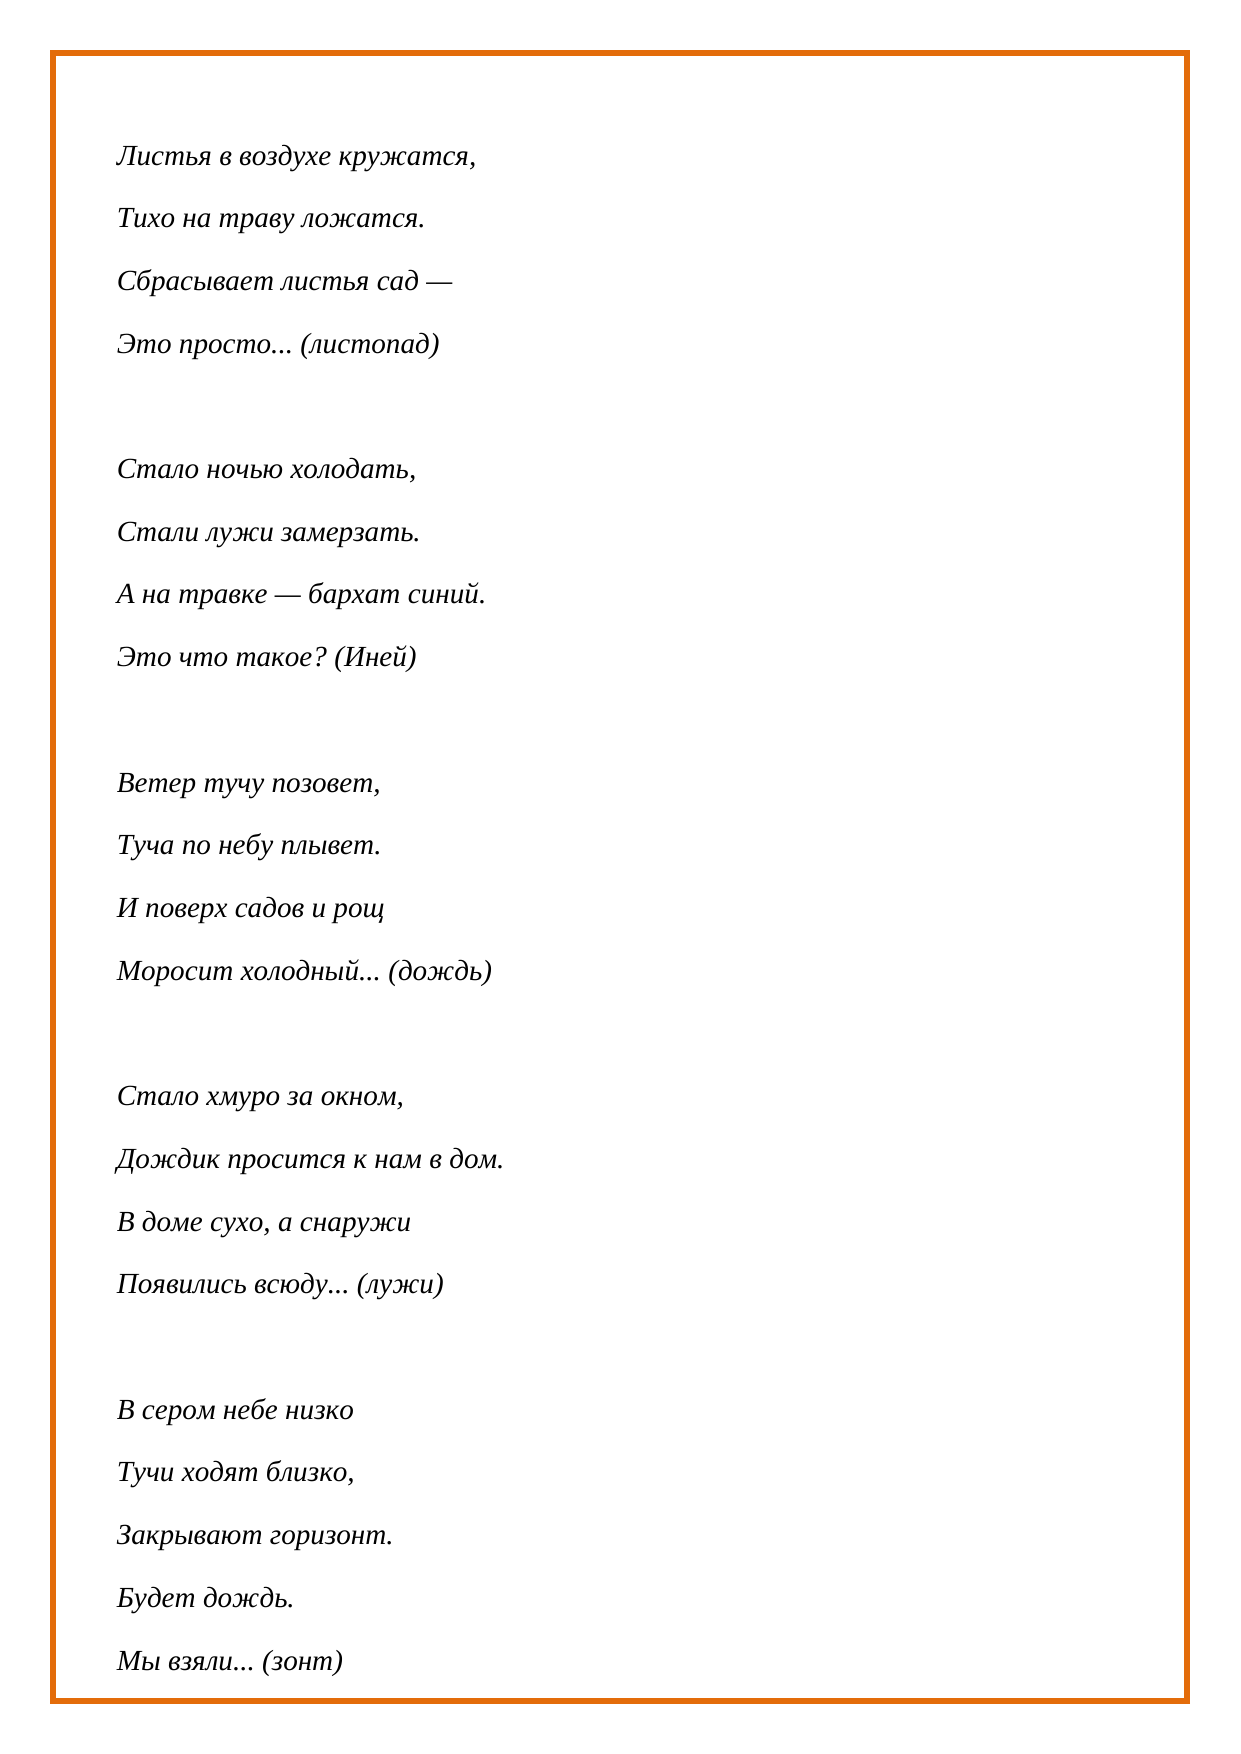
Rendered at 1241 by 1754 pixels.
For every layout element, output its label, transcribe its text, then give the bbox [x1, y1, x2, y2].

text Туча по небу плывет. [75, 827, 1165, 861]
text Стало ночью холодать, [75, 451, 1165, 485]
text В сером небе низко [75, 1392, 1165, 1425]
text Стало хмуро за окном, [75, 1078, 1165, 1112]
text Это просто... (листопад) [75, 326, 1165, 359]
text Мы взяли... (зонт) [75, 1643, 1165, 1676]
text В доме сухо, а снаружи [75, 1204, 1165, 1237]
text Дождик просится к нам в дом. [75, 1141, 1165, 1174]
text Тучи ходят близко, [75, 1454, 1165, 1488]
text Закрывают горизонт. [75, 1517, 1165, 1551]
text Тихо на траву ложатся. [75, 200, 1165, 234]
text Листья в воздухе кружатся, [75, 138, 1165, 171]
text Будет дождь. [75, 1580, 1165, 1613]
text Это что такое? (Иней) [75, 639, 1165, 673]
text Стали лужи замерзать. [75, 514, 1165, 547]
text И поверх садов и рощ [75, 890, 1165, 924]
text Моросит холодный... (дождь) [75, 953, 1165, 986]
text Ветер тучу позовет, [75, 765, 1165, 798]
text А на травке — бархат синий. [75, 577, 1165, 610]
text Сбрасывает листья сад — [75, 263, 1165, 297]
text Появились всюду... (лужи) [75, 1266, 1165, 1300]
